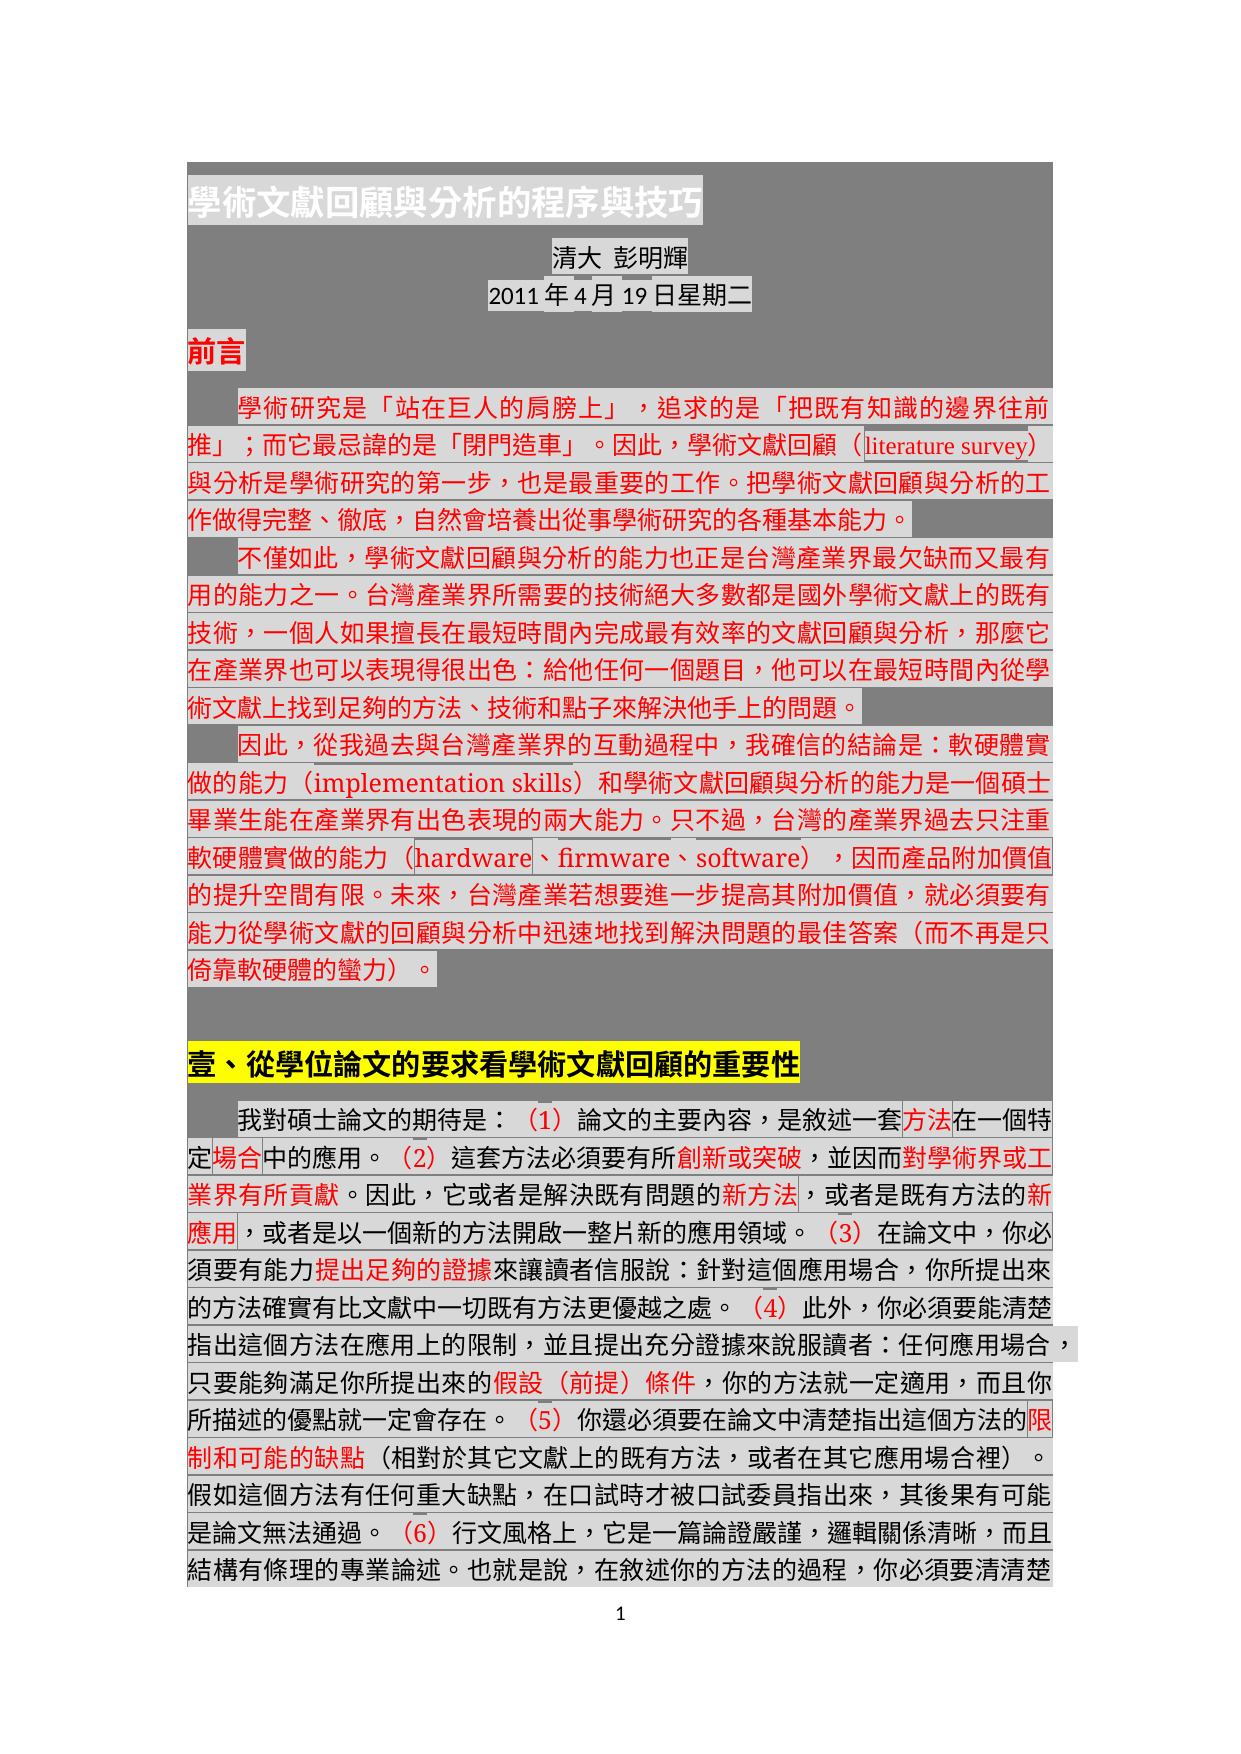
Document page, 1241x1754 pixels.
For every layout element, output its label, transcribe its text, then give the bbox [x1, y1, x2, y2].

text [187, 1100, 1053, 1587]
text 學術文獻回顧與分析的程序與技巧 [187, 162, 1053, 237]
text 學術研究是「站在巨人的肩膀上」，追求的是「把既有知識的邊界往前推」；而它最忌諱的是「閉門造車」。因此，學術文獻回顧（literature survey）與分析是學術研究的第一步，也是最重要的工作。把學術文獻回顧與分析的工作做得完整、徹底，自然會培養出從事學術研究的各種基本能力。 [187, 387, 1053, 537]
text 2011年4月19日星期二 [187, 275, 1053, 312]
text 清大 彭明輝 [187, 237, 1053, 275]
text 前言 [187, 312, 1053, 387]
text 不僅如此，學術文獻回顧與分析的能力也正是台灣產業界最欠缺而又最有用的能力之一。台灣產業界所需要的技術絕大多數都是國外學術文獻上的既有技術，一個人如果擅長在最短時間內完成最有效率的文獻回顧與分析，那麼它在產業界也可以表現得很出色：給他任何一個題目，他可以在最短時間內從學術文獻上找到足夠的方法、技術和點子來解決他手上的問題。 [187, 537, 1053, 725]
text 因此，從我過去與台灣產業界的互動過程中，我確信的結論是：軟硬體實做的能力（implementation skills）和學術文獻回顧與分析的能力是一個碩士畢業生能在產業界有出色表現的兩大能力。只不過，台灣的產業界過去只注重軟硬體實做的能力（hardware、firmware、software），因而產品附加價值的提升空間有限。未來，台灣產業若想要進一步提高其附加價值，就必須要有能力從學術文獻的回顧與分析中迅速地找到解決問題的最佳答案（而不再是只倚靠軟硬體的蠻力）。 [187, 725, 1053, 987]
text 壹、從學位論文的要求看學術文獻回顧的重要性 [187, 1025, 1053, 1100]
